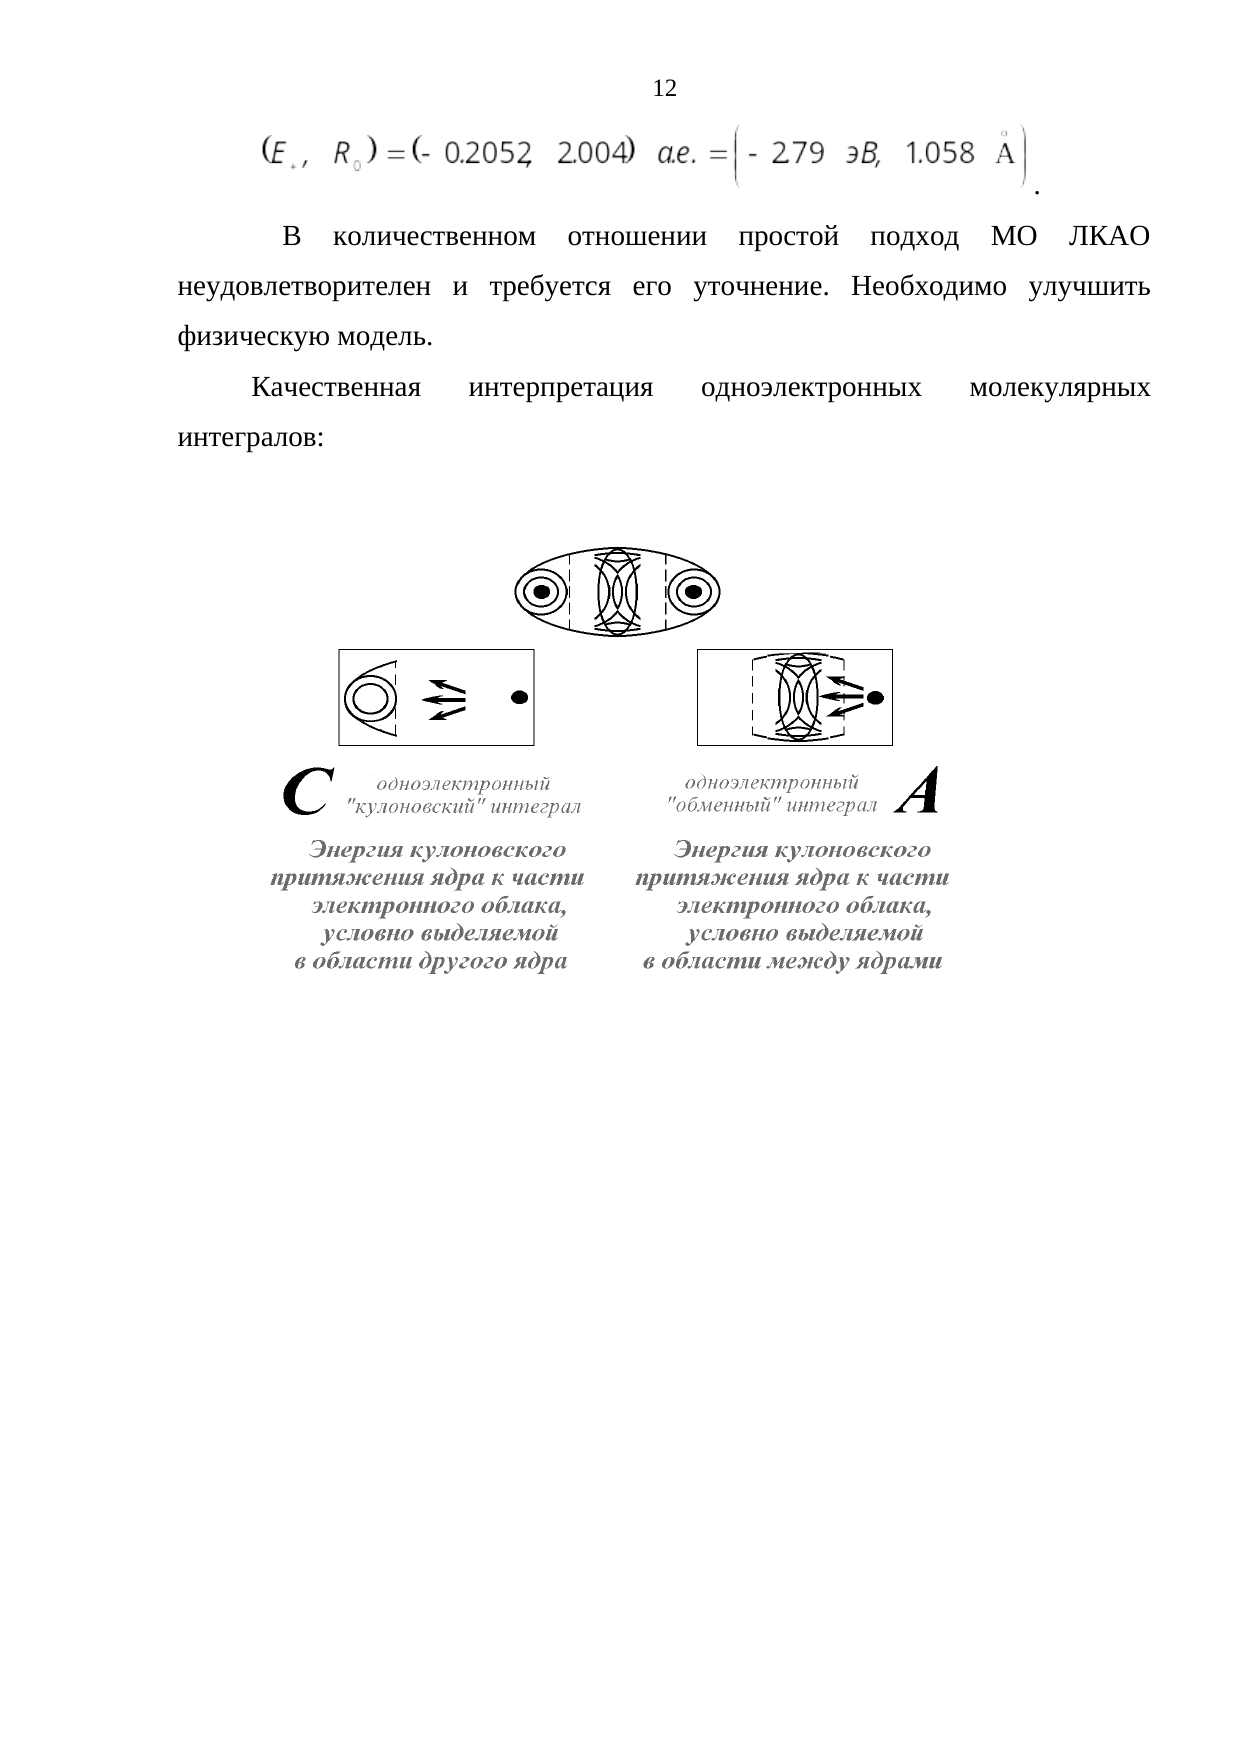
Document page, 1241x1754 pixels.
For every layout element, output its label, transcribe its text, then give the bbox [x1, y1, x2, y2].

text . [177, 118, 1152, 201]
text В количественном отношении простой подход МО ЛКАО неудовлетворителен и требуется его уточнение. Необходимо улучшить физическую модель. [177, 218, 1152, 352]
text Качественная интерпретация одноэлектронных молекулярных интегралов: [177, 369, 1152, 452]
picture [251, 519, 975, 990]
